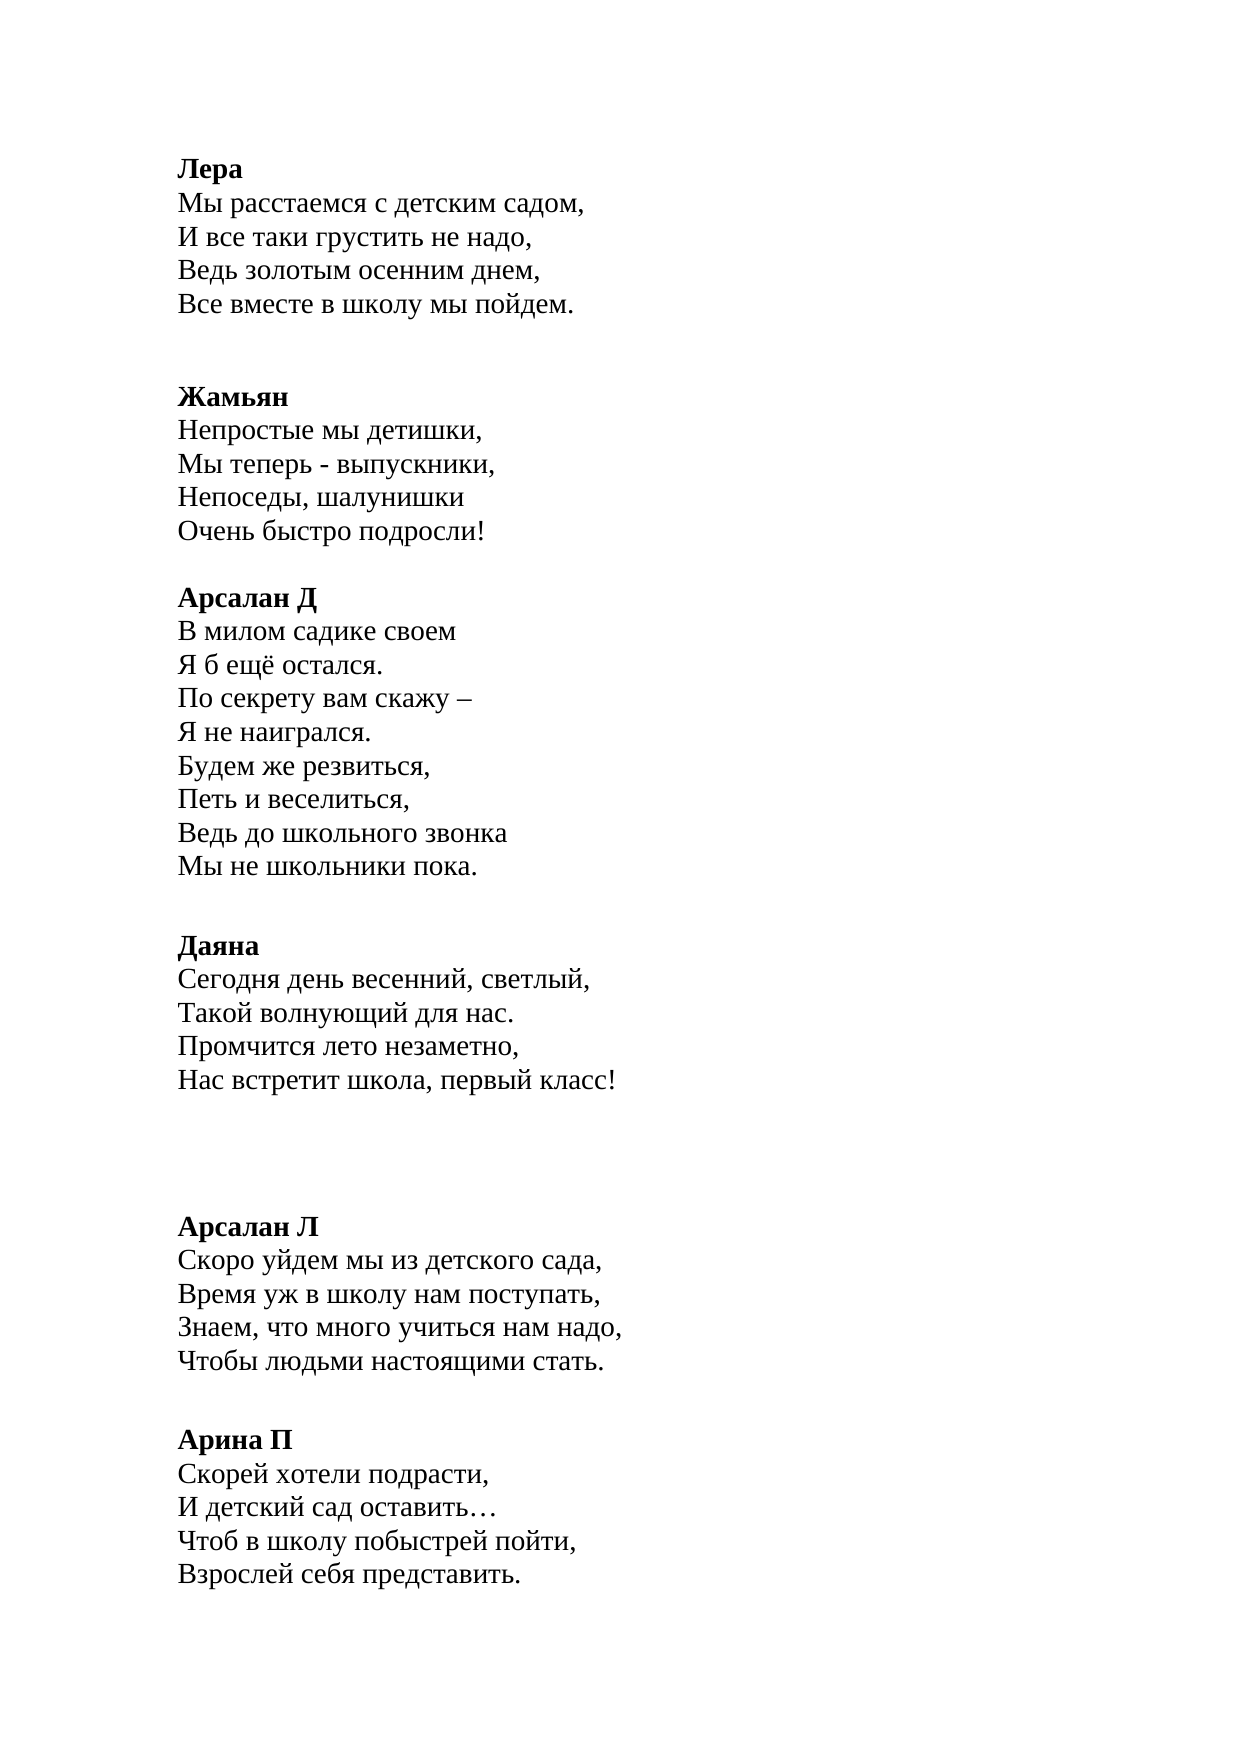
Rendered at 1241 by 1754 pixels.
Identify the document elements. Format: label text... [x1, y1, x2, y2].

text Скорей хотели подрасти, [177, 1456, 1152, 1489]
text Чтоб в школу побыстрей пойти, [177, 1523, 1152, 1557]
text Сегодня день весенний, светлый, [177, 961, 1152, 995]
text Арина П [177, 1422, 1152, 1456]
text Мы расстаемся с детским садом, [177, 185, 1152, 219]
text Я б ещё остался. [177, 647, 1152, 681]
text Арсалан Л [177, 1209, 1152, 1242]
text Мы не школьники пока. [177, 848, 1152, 882]
text Жамьян [177, 379, 1152, 412]
text Мы теперь - выпускники, [177, 446, 1152, 479]
text Ведь до школьного звонка [177, 815, 1152, 848]
text Даяна [177, 928, 1152, 961]
text И детский сад оставить… [177, 1489, 1152, 1523]
text Нас встретит школа, первый класс! [177, 1062, 1152, 1096]
text Непростые мы детишки, [177, 412, 1152, 446]
text Чтобы людьми настоящими стать. [177, 1343, 1152, 1376]
text Знаем, что много учиться нам надо, [177, 1309, 1152, 1343]
text Скоро уйдем мы из детского сада, [177, 1242, 1152, 1276]
text Ведь золотым осенним днем, [177, 252, 1152, 286]
text Взрослей себя представить. [177, 1557, 1152, 1590]
text Будем же резвиться, [177, 748, 1152, 781]
text Петь и веселиться, [177, 781, 1152, 815]
text И все таки грустить не надо, [177, 219, 1152, 252]
text Промчится лето незаметно, [177, 1028, 1152, 1062]
text Все вместе в школу мы пойдем. [177, 286, 1152, 319]
text Я не наигрался. [177, 714, 1152, 748]
text Непоседы, шалунишки [177, 479, 1152, 513]
text Время уж в школу нам поступать, [177, 1276, 1152, 1309]
text Очень быстро подросли! [177, 513, 1152, 546]
text По секрету вам скажу – [177, 681, 1152, 714]
text В милом садике своем [177, 613, 1152, 647]
text Лера [177, 152, 1152, 185]
text Арсалан Д [177, 580, 1152, 613]
text Такой волнующий для нас. [177, 995, 1152, 1028]
